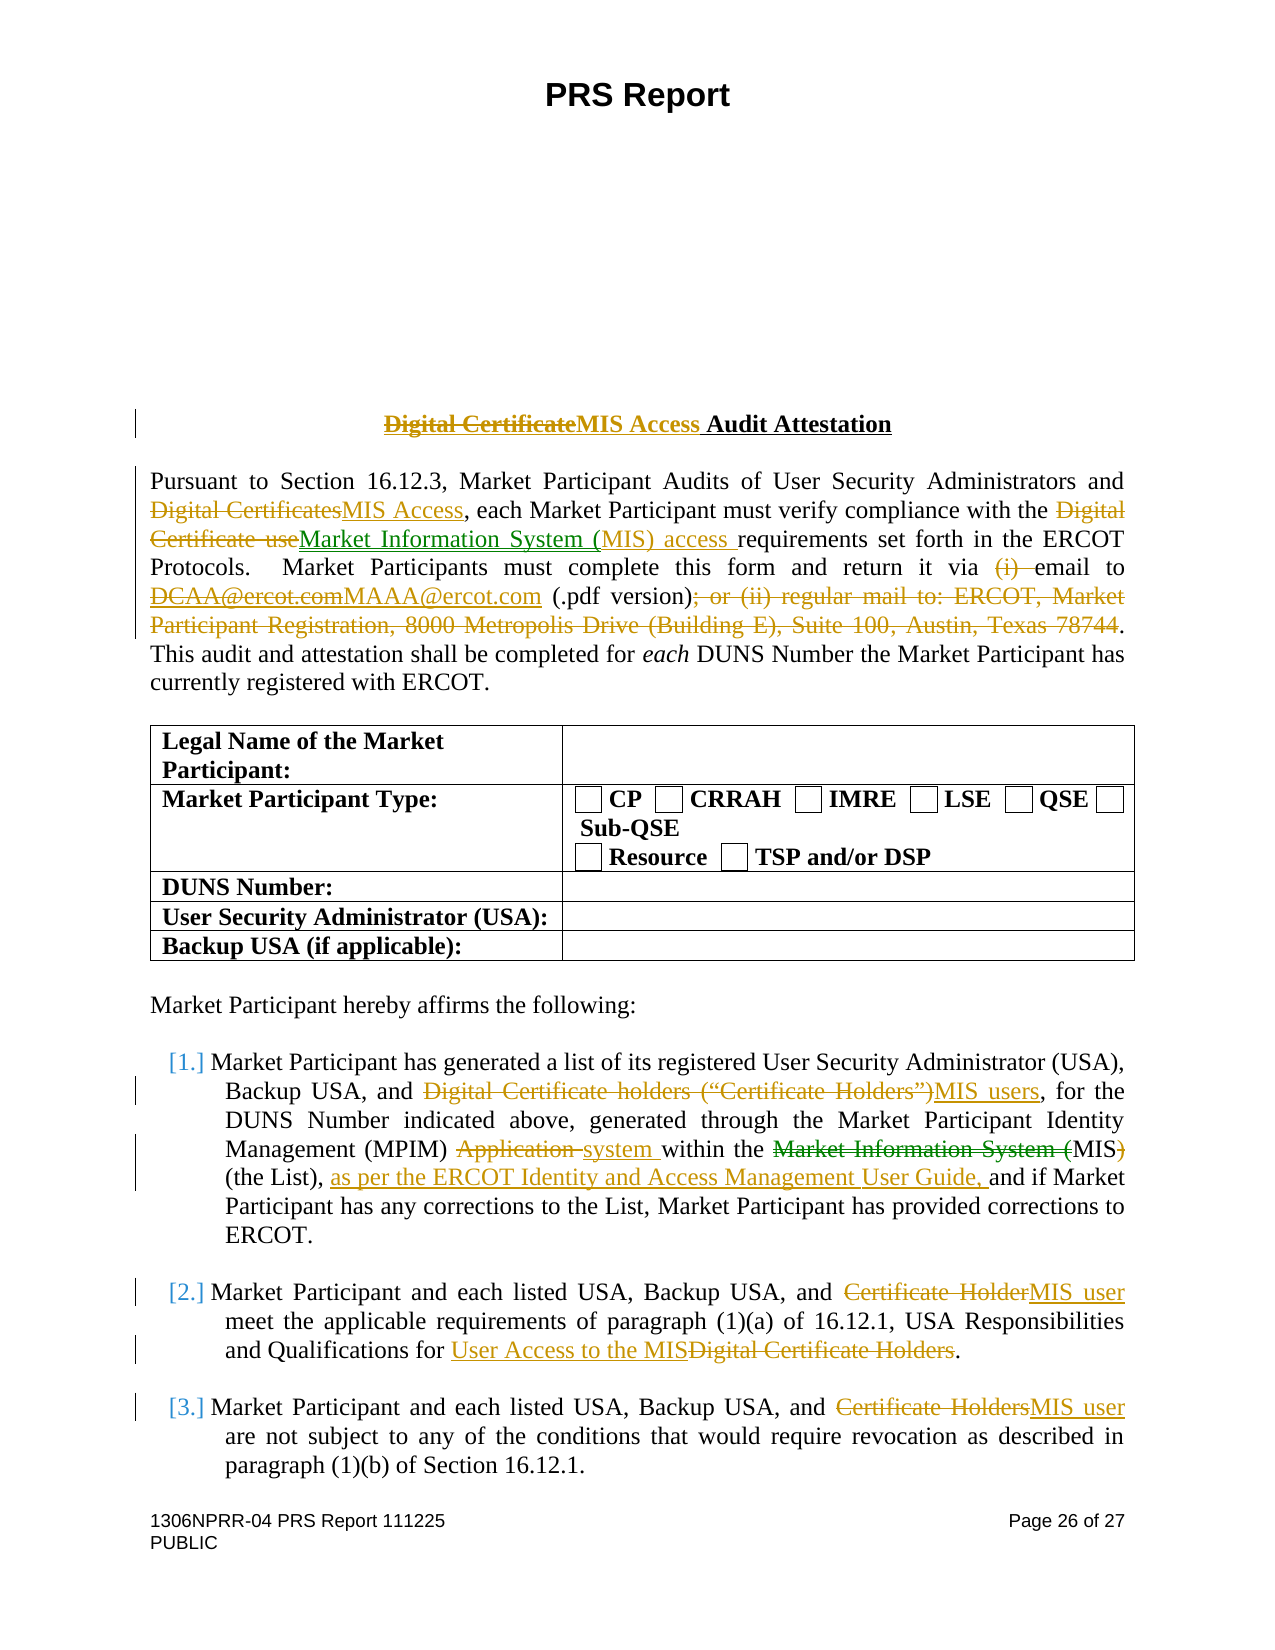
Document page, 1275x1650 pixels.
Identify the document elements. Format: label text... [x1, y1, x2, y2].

table_header [563, 726, 1134, 783]
list Market Participant has generated a list of its registered User Security Administrator (USA), Backup USA, and , for the DUNS Number indicated above, generated through the Market Participant Identity Management (MPIM) within the MIS (the List), and if Market Participant has any corrections to the List, Market Participant has provided corrections to ERCOT. [169, 1047, 1125, 1249]
table_cell Market Participant Type: [151, 785, 562, 871]
table_header Legal Name of the Market Participant: [151, 726, 562, 783]
table_cell [563, 902, 1134, 930]
list Market Participant and each listed USA, Backup USA, and meet the applicable requirements of paragraph (1)(a) of 16.12.1, USA Responsibilities and Qualifications for . [169, 1277, 1125, 1364]
text Audit Attestation [150, 409, 1125, 437]
table_cell Backup USA (if applicable): [151, 931, 562, 960]
table_cell CP CRRAH IMRE LSE QSE Sub-QSE Resource TSP and/or DSP [563, 785, 1134, 871]
text Pursuant to Section 16.12.3, Market Participant Audits of User Security Administrators and , each Market Participant must verify compliance with the requirements set forth in the ERCOT Protocols. Market Participants must complete this form and return it via email to (.pdf version). This audit and attestation shall be completed for each DUNS Number the Market Participant has currently registered with ERCOT. [150, 466, 1125, 696]
table_cell [563, 931, 1134, 960]
table_cell DUNS Number: [151, 872, 562, 901]
table_cell [563, 872, 1134, 901]
table_cell User Security Administrator (USA): [151, 902, 562, 930]
text Market Participant hereby affirms the following: [150, 990, 1125, 1019]
list Market Participant and each listed USA, Backup USA, and are not subject to any of the conditions that would require revocation as described in paragraph (1)(b) of Section 16.12.1. [169, 1392, 1125, 1479]
